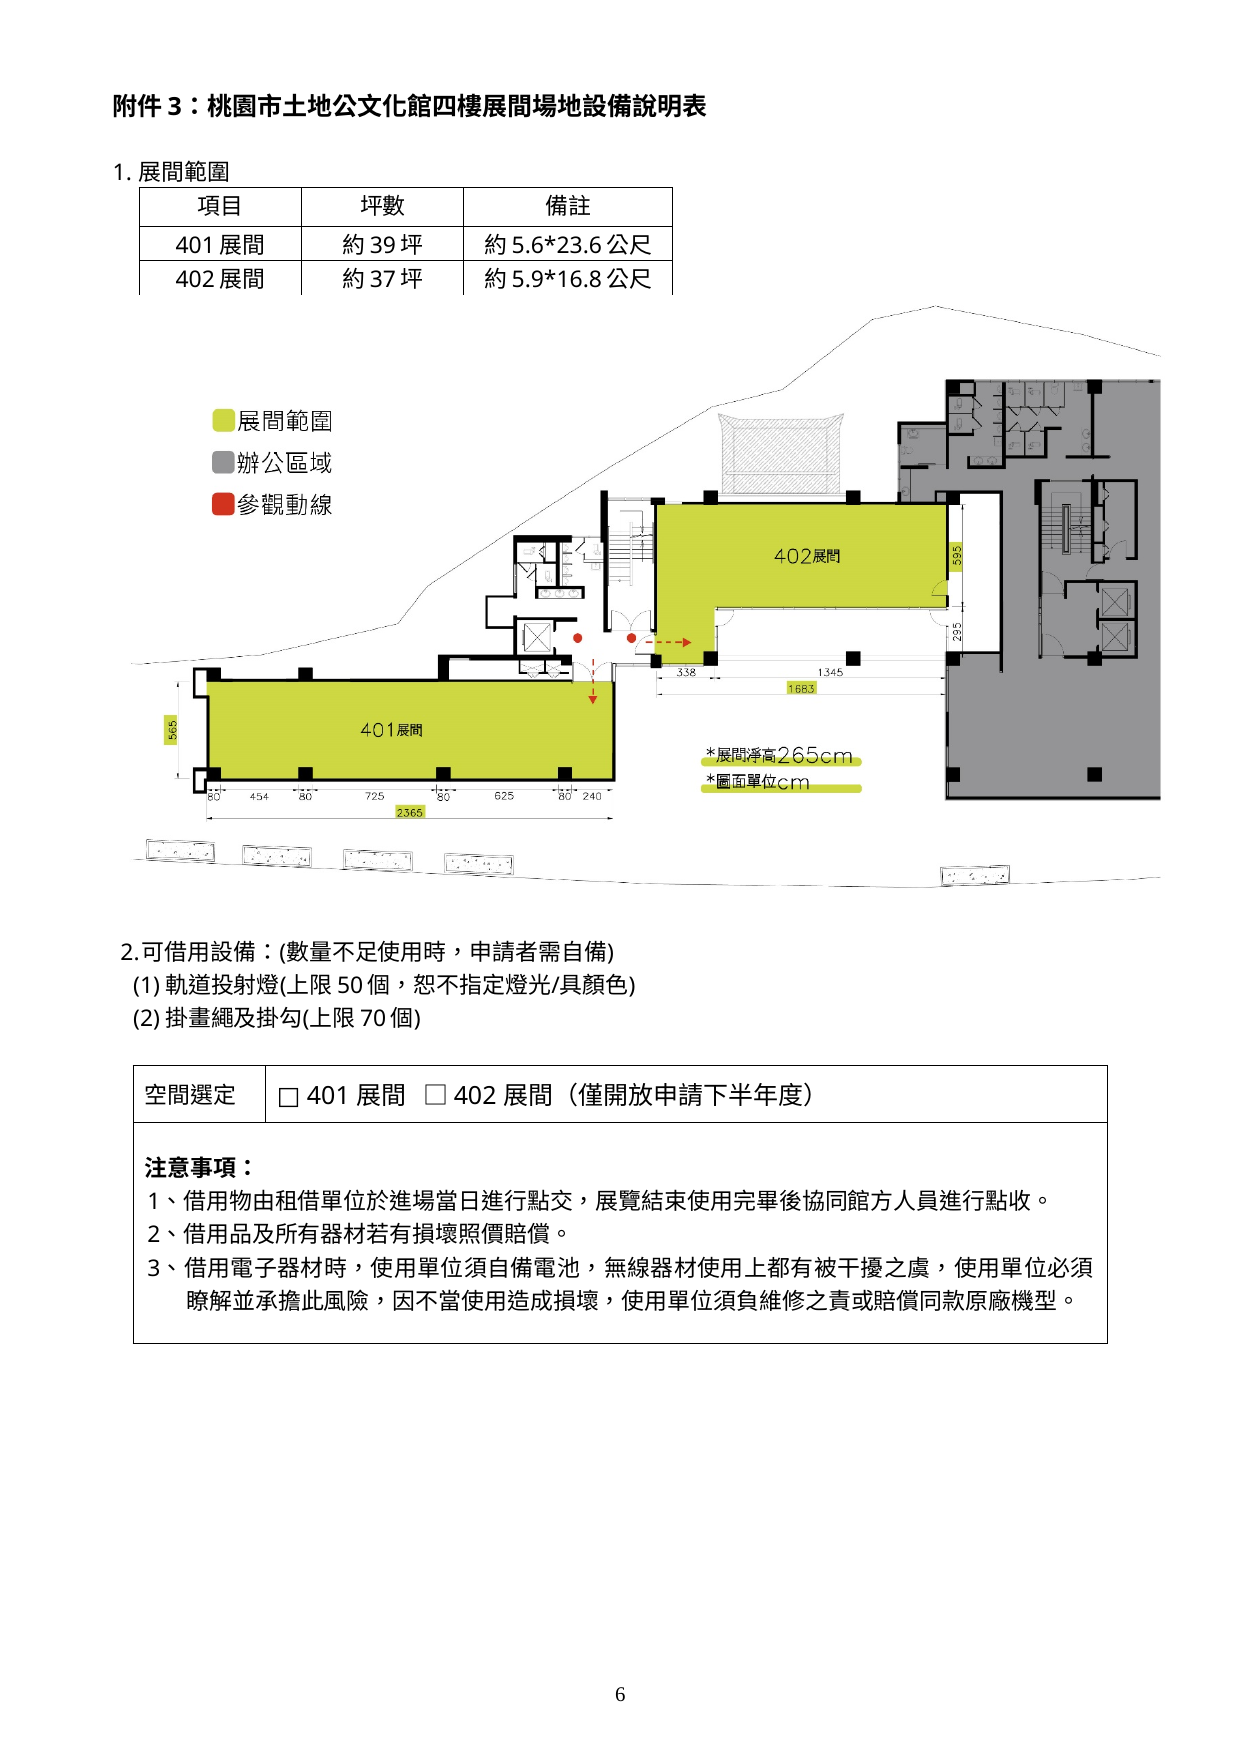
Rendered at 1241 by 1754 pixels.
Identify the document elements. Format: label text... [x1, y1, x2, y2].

table_header □ 401 展間 □ 402 展間（僅開放申請下半年度） [266, 1066, 1107, 1122]
list 掛畫繩及掛勾(上限70個) [133, 1000, 1128, 1033]
table_cell 約39坪 [302, 227, 463, 260]
list 軌道投射燈(上限50個，恕不指定燈光/具顏色) [133, 967, 1128, 1000]
table_header 項目 [140, 188, 301, 226]
text 附件3：桃園市土地公文化館四樓展間場地設備說明表 [112, 86, 1128, 122]
table_cell 402展間 [140, 261, 301, 294]
list 展間範圍 [112, 153, 1128, 187]
table_cell 401展間 [140, 227, 301, 260]
table_cell 約5.6*23.6公尺 [464, 227, 672, 260]
table_header 坪數 [302, 188, 463, 226]
table_header 備註 [464, 188, 672, 226]
table_cell 約37坪 [302, 261, 463, 294]
table_cell 注意事項： 1、借用物由租借單位於進場當日進行點交，展覽結束使用完畢後協同館方人員進行點收。 2、借用品及所有器材若有損壞照價賠償。 3、借用電子器材時，使用單位須自備電池，無線器材使用上都有被干擾之虞，使用單位必須瞭解並承擔此風險，因不當使用造成損壞，使用單位須負維修之責或賠償同款原廠機型。 [134, 1123, 1107, 1343]
picture [112, 295, 1195, 903]
table_cell 約5.9*16.8公尺 [464, 261, 672, 294]
list 可借用設備：(數量不足使用時，申請者需自備) [120, 933, 1128, 967]
table_header 空間選定 [134, 1066, 265, 1122]
